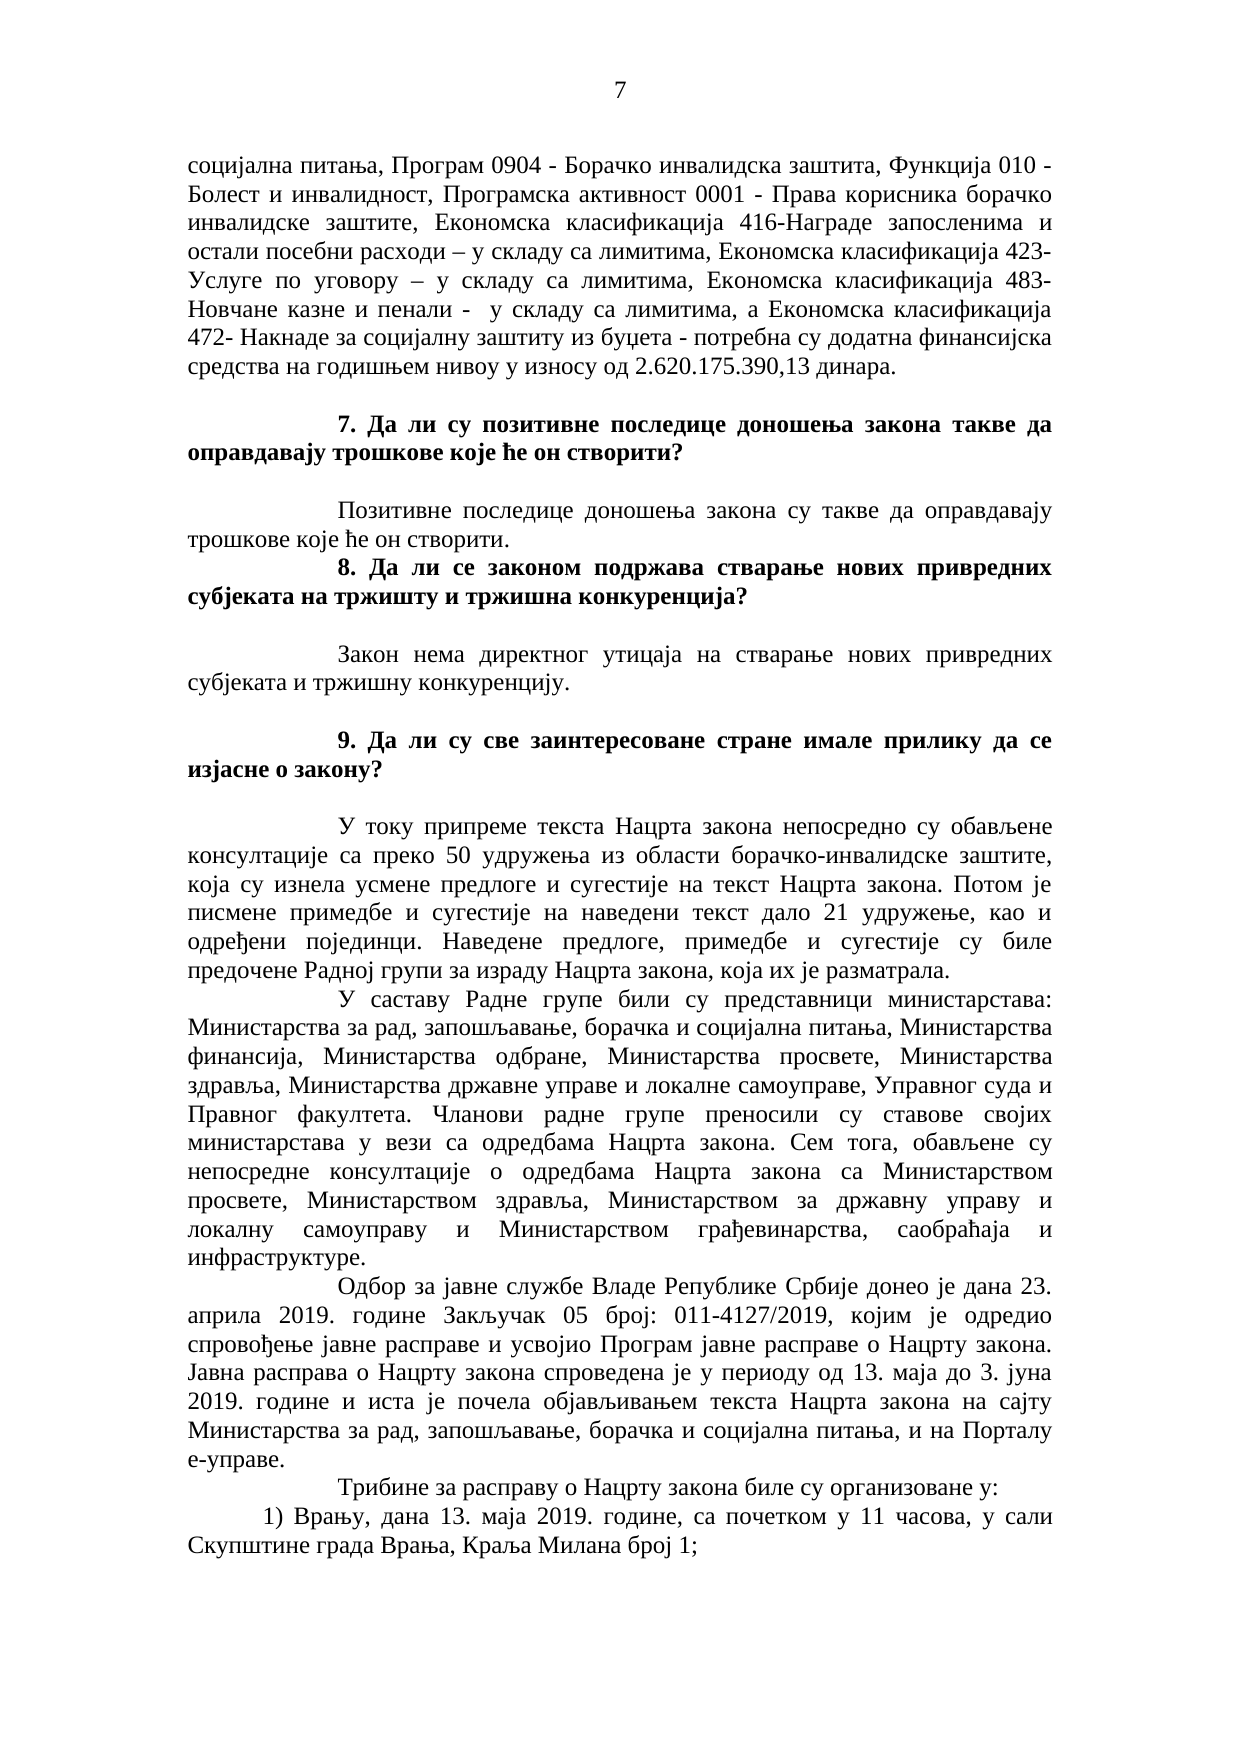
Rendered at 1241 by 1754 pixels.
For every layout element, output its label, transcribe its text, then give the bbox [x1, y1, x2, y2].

text У току припреме текста Нацрта закона непосредно су обављене консултације са преко 50 удружења из области борачко-инвалидске заштите, која су изнела усмене предлоге и сугестије на текст Нацрта закона. Потом је писмене примедбе и сугестије на наведени текст дало 21 удружење, као и одређени појединци. Наведене предлоге, примедбе и сугестије су биле предочене Радној групи за израду Нацрта закона, која их је разматрала. [187, 811, 1053, 984]
text Трибине за расправу о Нацрту закона биле су организоване у: [187, 1472, 1053, 1501]
text У саставу Радне групе били су представници министарстава: Министарства за рад, запошљавање, борачка и социјална питања, Министарства финансија, Министарства одбране, Министарства просвете, Министарства здравља, Министарства државне управе и локалне самоуправе, Управног суда и Правног факултета. Чланови радне групе преносили су ставове својих министарстава у вези са одредбама Нацрта закона. Сем тога, обављене су непосредне консултације о одредбама Нацрта закона са Министарством просвете, Министарством здравља, Министарством за државну управу и локалну самоуправу и Министарством грађевинарства, саобраћаја и инфраструктуре. [187, 984, 1053, 1271]
text Одбор за јавне службе Владе Републике Србије донео је дана 23. априла 2019. године Закључак 05 број: 011-4127/2019, којим је одредио спровођење јавне расправе и усвојио Програм јавне расправе о Нацрту закона. Јавна расправа о Нацрту закона спроведена је у периоду од 13. маја до 3. јуна 2019. године и иста је почела објављивањем текста Нацрта закона на сајту Министарства за рад, запошљавање, борачка и социјална питања, и на Порталу е-управе. [187, 1271, 1053, 1472]
text 8. Да ли се законом подржава стварање нових привредних субјеката на тржишту и тржишна конкуренција? [187, 552, 1053, 610]
text 1) Врању, дана 13. маја 2019. године, са почетком у 11 часова, у сали Скупштине града Врања, Краља Милана број 1; [187, 1501, 1054, 1559]
text Закон нема директног утицаја на стварање нових привредних субјеката и тржишну конкуренцију. [187, 639, 1053, 696]
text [187, 150, 1053, 380]
text Позитивне последице доношења закона су такве да оправдавају трошкове које ће он створити. [187, 495, 1053, 552]
text 7. Да ли су позитивне последице доношења закона такве да оправдавају трошкове које ће он створити? [187, 409, 1053, 466]
text 9. Да ли су све заинтересоване стране имале прилику да се изјасне о закону? [187, 725, 1053, 782]
